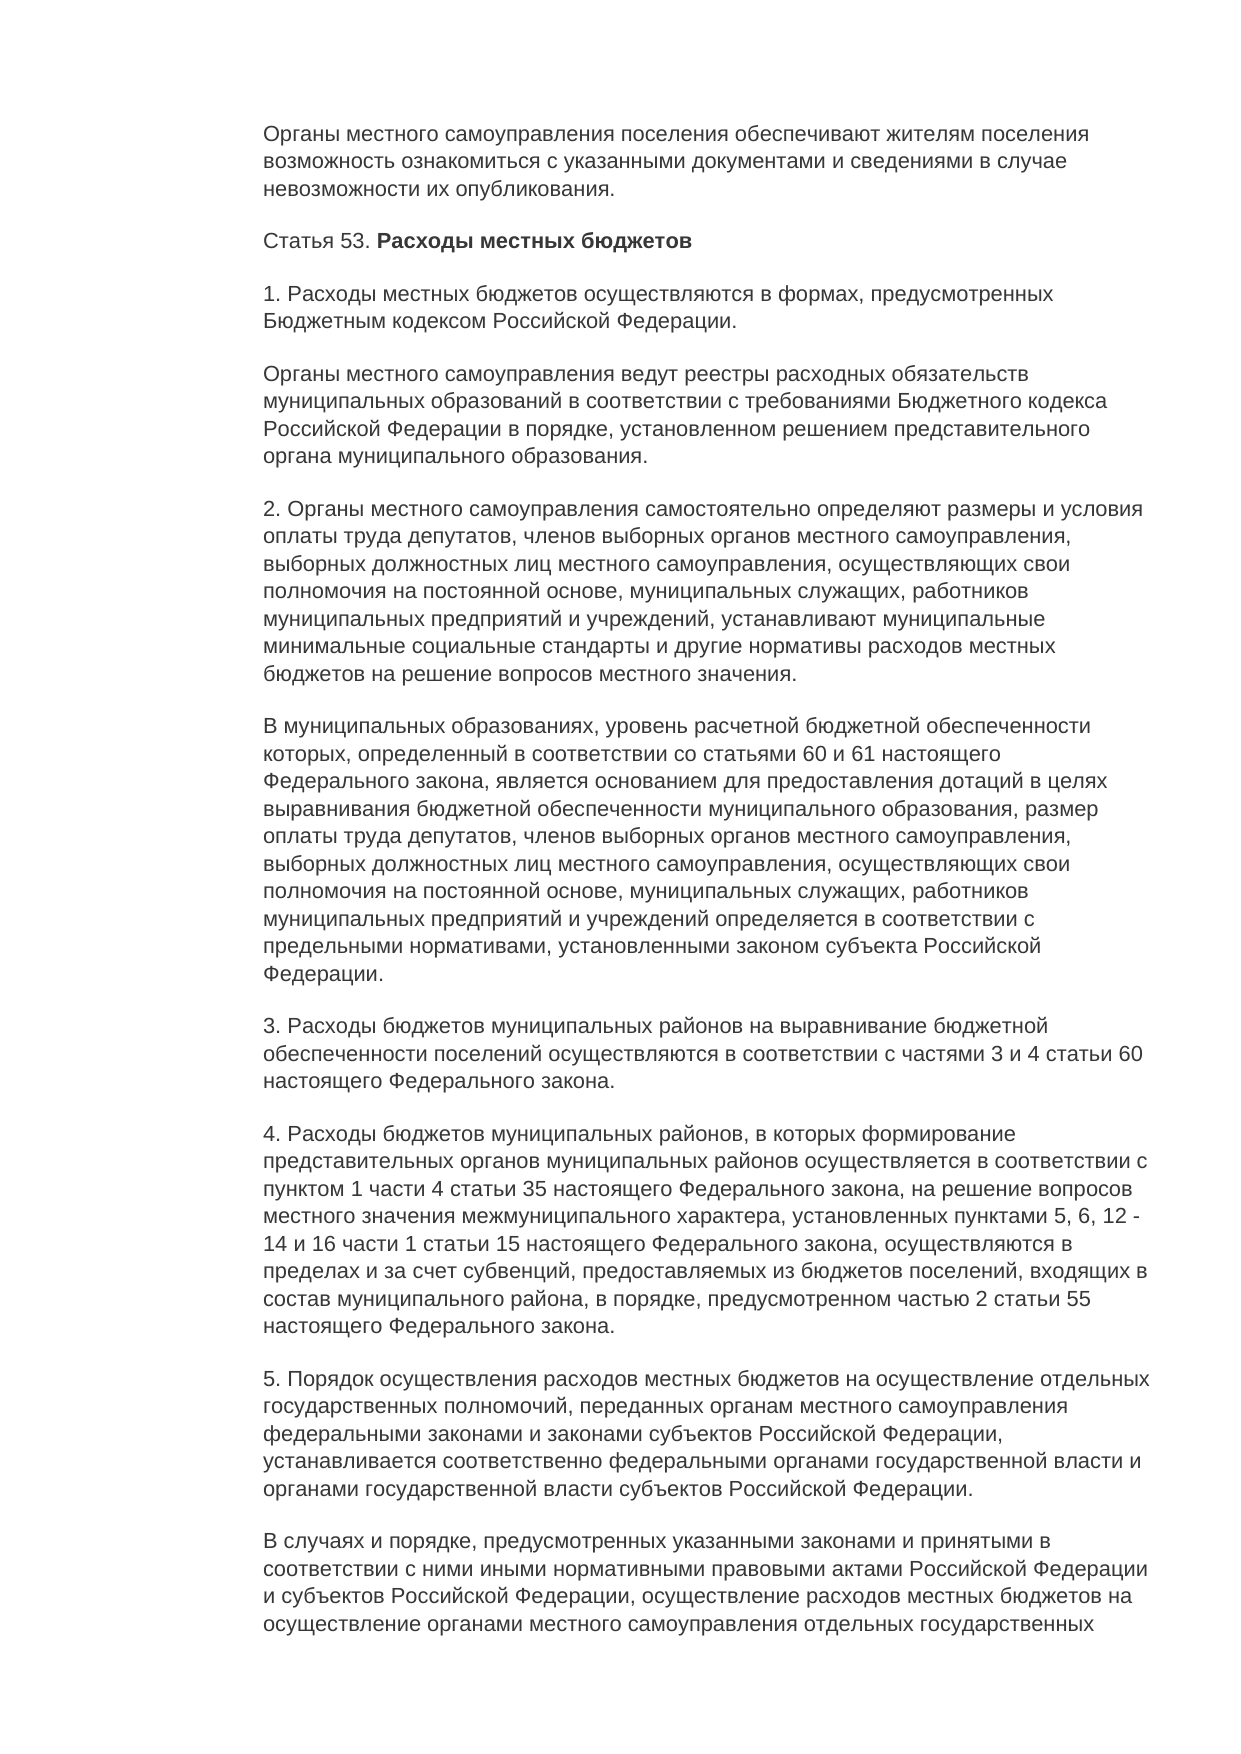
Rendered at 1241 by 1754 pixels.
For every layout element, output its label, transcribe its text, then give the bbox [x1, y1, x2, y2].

text Статья 53. Расходы местных бюджетов [263, 226, 1152, 253]
text 3. Расходы бюджетов муниципальных районов на выравнивание бюджетной обеспеченности поселений осуществляются в соответствии с частями 3 и 4 статьи 60 настоящего Федерального закона. [263, 1011, 1152, 1093]
text В муниципальных образованиях, уровень расчетной бюджетной обеспеченности которых, определенный в соответствии со статьями 60 и 61 настоящего Федерального закона, является основанием для предоставления дотаций в целях выравнивания бюджетной обеспеченности муниципального образования, размер оплаты труда депутатов, членов выборных органов местного самоуправления, выборных должностных лиц местного самоуправления, осуществляющих свои полномочия на постоянной основе, муниципальных служащих, работников муниципальных предприятий и учреждений определяется в соответствии с предельными нормативами, установленными законом субъекта Российской Федерации. [263, 711, 1152, 986]
text 1. Расходы местных бюджетов осуществляются в формах, предусмотренных Бюджетным кодексом Российской Федерации. [263, 278, 1152, 333]
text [263, 1526, 1152, 1636]
text 2. Органы местного самоуправления самостоятельно определяют размеры и условия оплаты труда депутатов, членов выборных органов местного самоуправления, выборных должностных лиц местного самоуправления, осуществляющих свои полномочия на постоянной основе, муниципальных служащих, работников муниципальных предприятий и учреждений, устанавливают муниципальные минимальные социальные стандарты и другие нормативы расходов местных бюджетов на решение вопросов местного значения. [263, 493, 1152, 686]
text Органы местного самоуправления ведут реестры расходных обязательств муниципальных образований в соответствии с требованиями Бюджетного кодекса Российской Федерации в порядке, установленном решением представительного органа муниципального образования. [263, 358, 1152, 468]
text 5. Порядок осуществления расходов местных бюджетов на осуществление отдельных государственных полномочий, переданных органам местного самоуправления федеральными законами и законами субъектов Российской Федерации, устанавливается соответственно федеральными органами государственной власти и органами государственной власти субъектов Российской Федерации. [263, 1363, 1152, 1501]
text 4. Расходы бюджетов муниципальных районов, в которых формирование представительных органов муниципальных районов осуществляется в соответствии с пунктом 1 части 4 статьи 35 настоящего Федерального закона, на решение вопросов местного значения межмуниципального характера, установленных пунктами 5, 6, 12 - 14 и 16 части 1 статьи 15 настоящего Федерального закона, осуществляются в пределах и за счет субвенций, предоставляемых из бюджетов поселений, входящих в состав муниципального района, в порядке, предусмотренном частью 2 статьи 55 настоящего Федерального закона. [263, 1118, 1152, 1338]
text Органы местного самоуправления поселения обеспечивают жителям поселения возможность ознакомиться с указанными документами и сведениями в случае невозможности их опубликования. [263, 118, 1152, 201]
